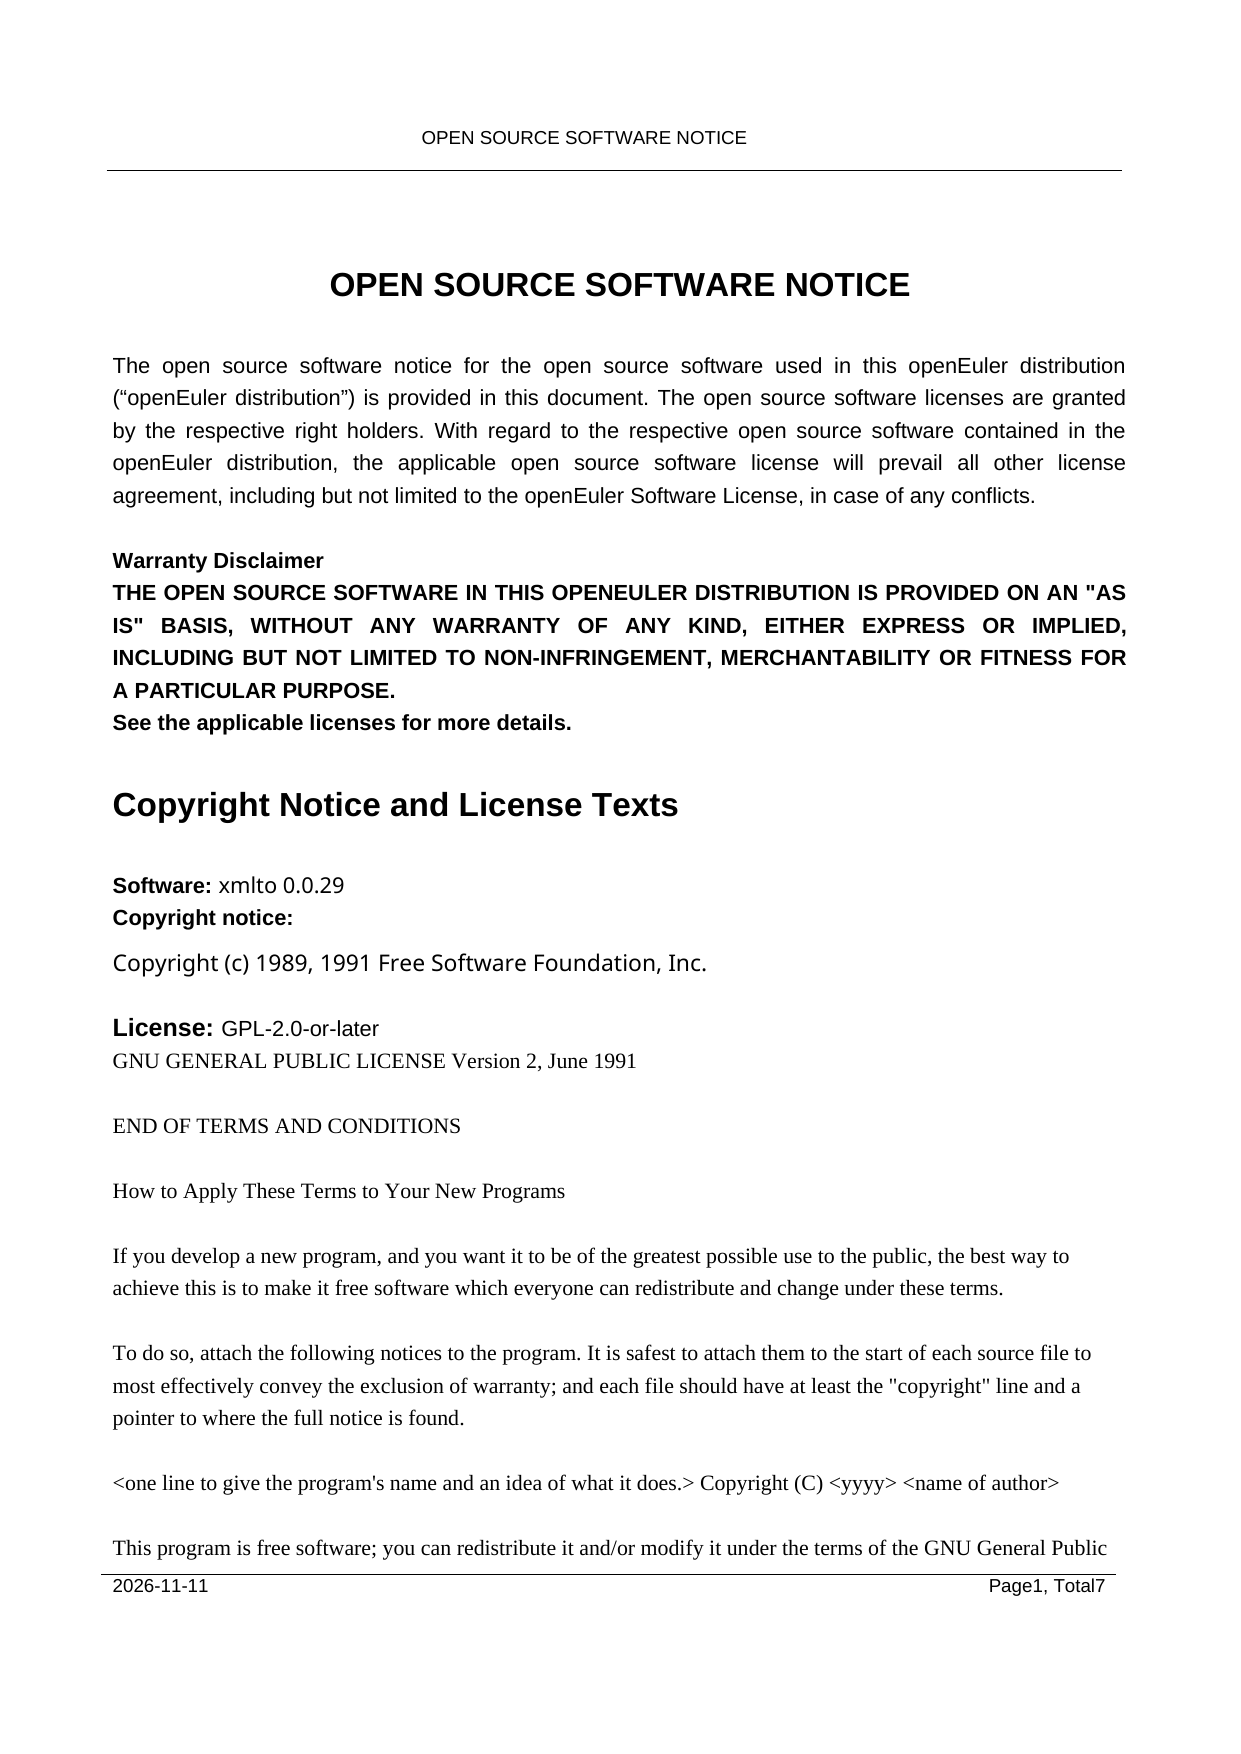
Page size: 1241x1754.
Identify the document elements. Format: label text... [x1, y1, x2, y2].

text The open source software notice for the open source software used in this openEuler distribution (“openEuler distribution”) is provided in this document. The open source software licenses are granted by the respective right holders. With regard to the respective open source software contained in the openEuler distribution, the applicable open source software license will prevail all other license agreement, including but not limited to the openEuler Software License, in case of any conflicts. [112, 349, 1128, 511]
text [112, 1044, 1128, 1564]
text License: GPL-2.0-or-later [112, 1012, 1128, 1044]
text OPEN SOURCE SOFTWARE NOTICE [112, 251, 1128, 316]
title Software: xmlto 0.0.29 [112, 869, 1128, 901]
text THE OPEN SOURCE SOFTWARE IN THIS OPENEULER DISTRIBUTION IS PROVIDED ON AN "AS IS" BASIS, WITHOUT ANY WARRANTY OF ANY KIND, EITHER EXPRESS OR IMPLIED, INCLUDING BUT NOT LIMITED TO NON-INFRINGEMENT, MERCHANTABILITY OR FITNESS FOR A PARTICULAR PURPOSE. See the applicable licenses for more details. [112, 576, 1128, 739]
text Warranty Disclaimer [112, 544, 1128, 576]
text Copyright notice: [112, 901, 1128, 934]
text Copyright (c) 1989, 1991 Free Software Foundation, Inc. [112, 947, 1128, 1012]
text Copyright Notice and License Texts [112, 771, 1128, 836]
